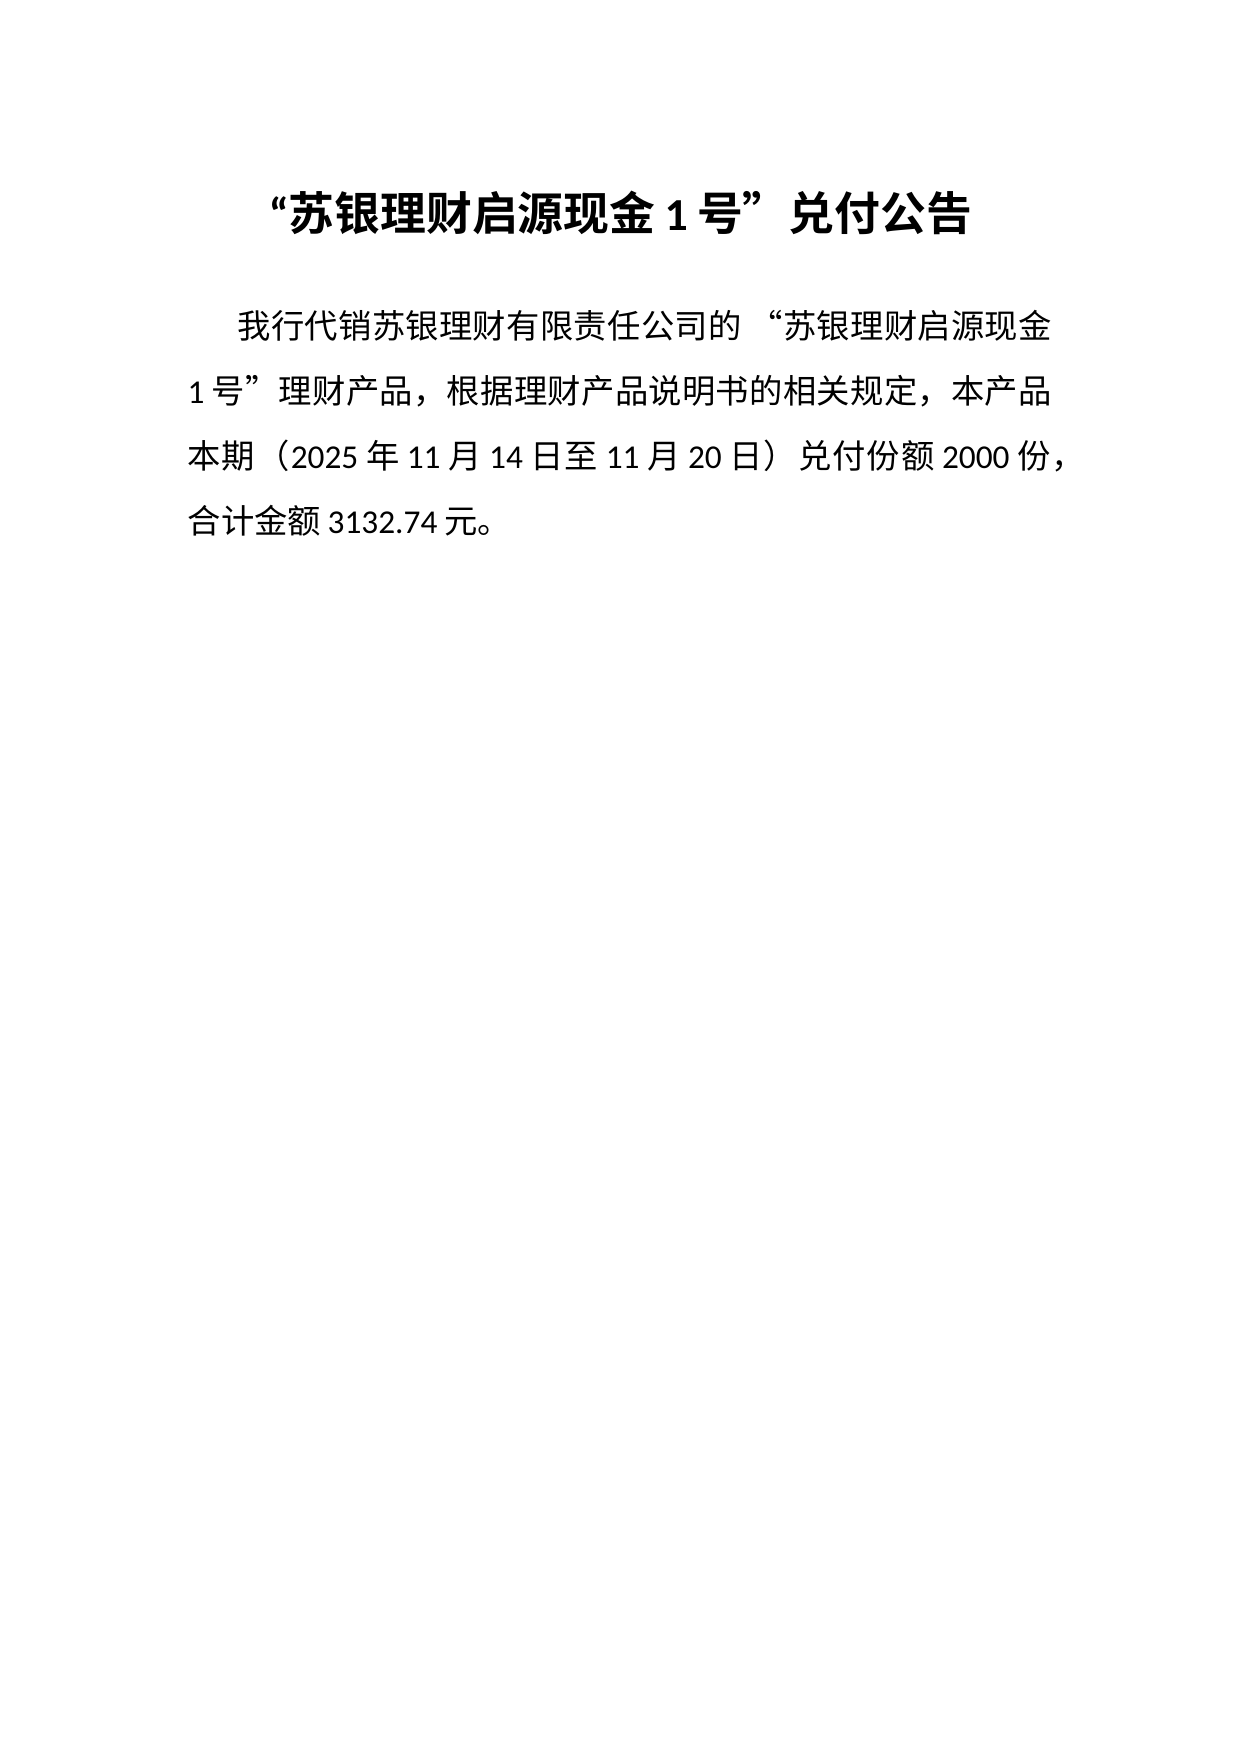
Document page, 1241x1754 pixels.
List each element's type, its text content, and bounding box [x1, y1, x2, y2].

text 我行代销苏银理财有限责任公司的 “苏银理财启源现金1号”理财产品，根据理财产品说明书的相关规定，本产品本期（2025年11月14日至11月20日）兑付份额2000份，合计金额3132.74元。 [187, 292, 1053, 552]
text “苏银理财启源现金1号”兑付公告 [187, 162, 1053, 259]
